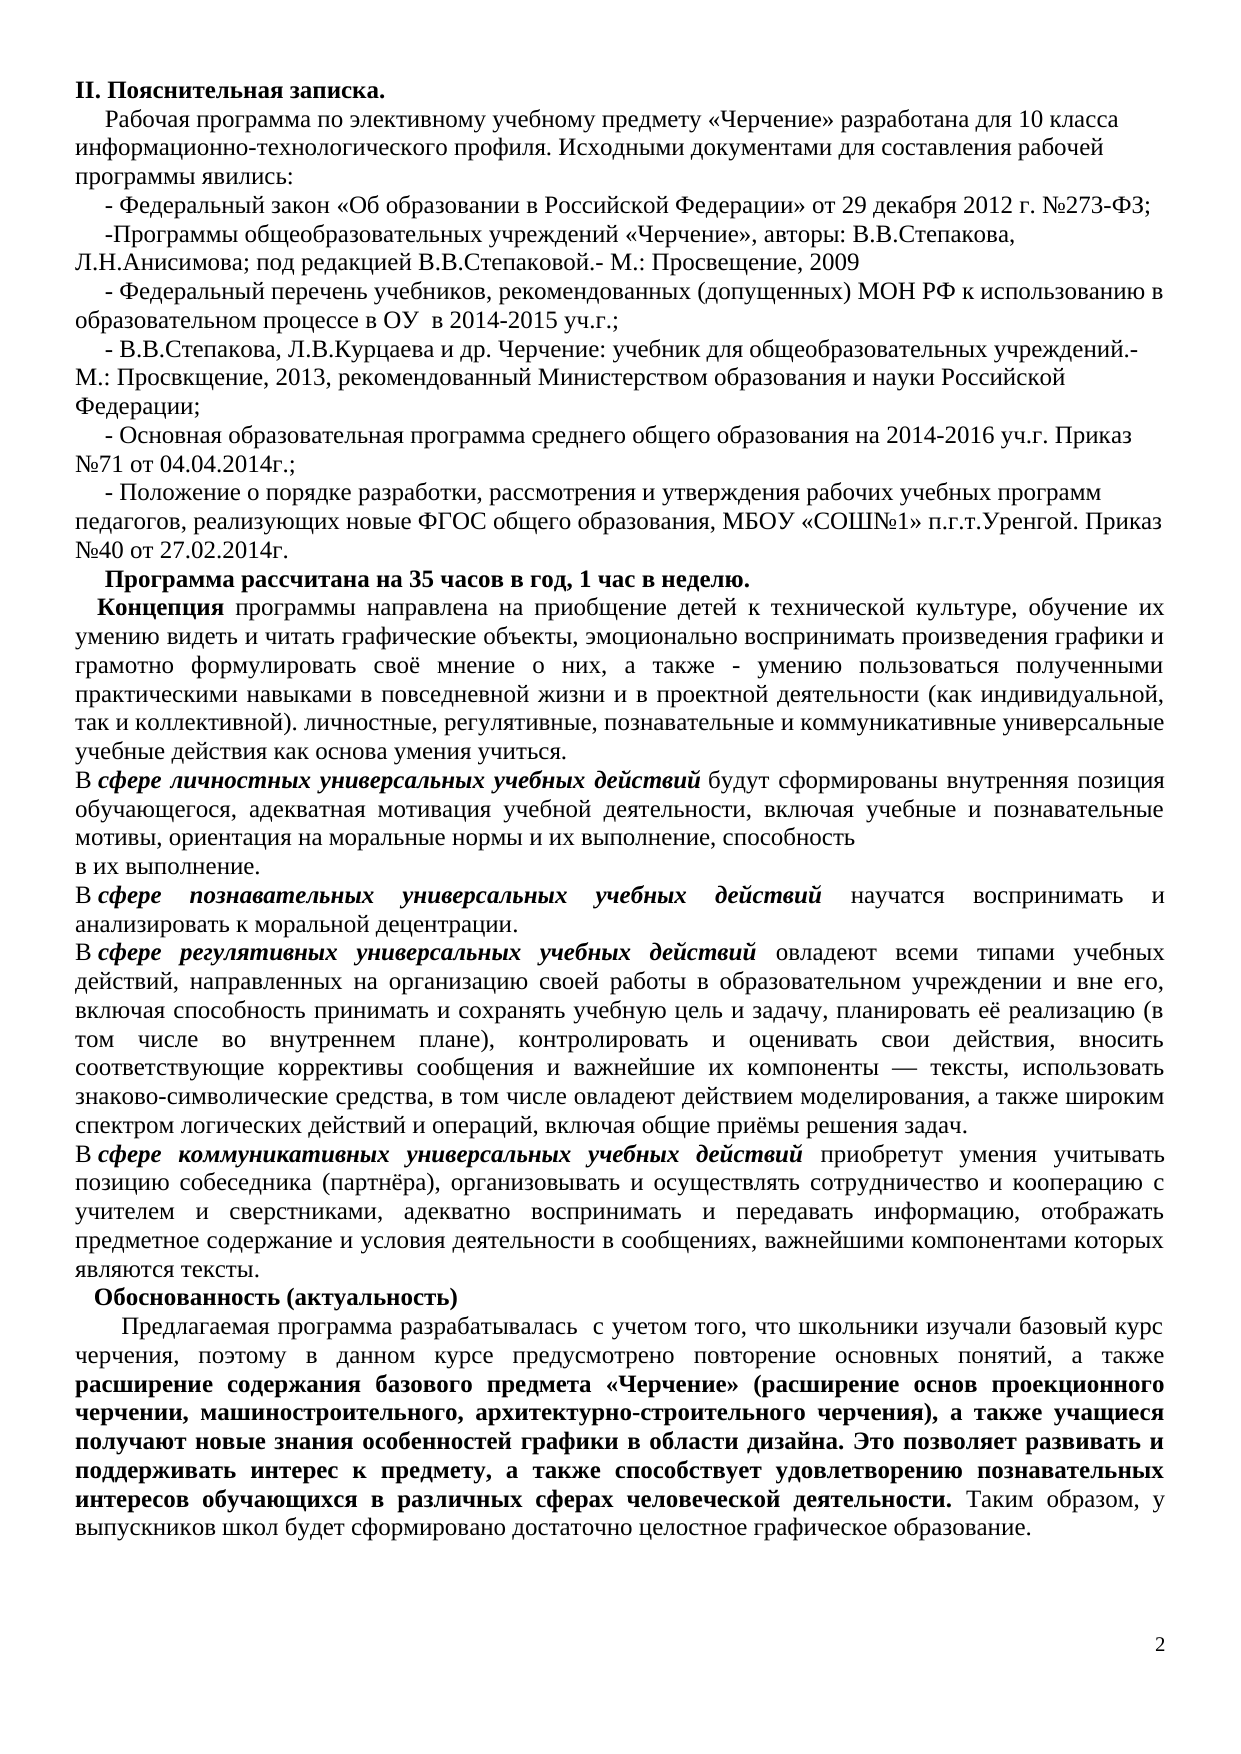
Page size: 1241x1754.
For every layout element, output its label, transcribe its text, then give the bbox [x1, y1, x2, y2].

text Концепция программы направлена на приобщение детей к технической культуре, обучение их умению видеть и читать графические объекты, эмоционально воспринимать произведения графики и грамотно формулировать своё мнение о них, а также - умению пользоваться полученными практическими навыками в повседневной жизни и в проектной деятельности (как индивидуальной, так и коллективной). личностные, регулятивные, познавательные и коммуникативные универсальные учебные действия как основа умения учиться. [75, 592, 1165, 765]
text В сфере регулятивных универсальных учебных действий овладеют всеми типами учебных действий, направленных на организацию своей работы в образовательном учреждении и вне его, включая способность принимать и сохранять учебную цель и задачу, планировать её реализацию (в том числе во внутреннем плане), контролировать и оценивать свои действия, вносить соответствующие коррективы сообщения и важнейшие их компоненты — тексты, использовать знаково-символические средства, в том числе овладеют действием моделирования, а также широким спектром логических действий и операций, включая общие приёмы решения задач. [75, 937, 1165, 1139]
text - Основная образовательная программа среднего общего образования на 2014-2016 уч.г. Приказ №71 от 04.04.2014г.; [75, 420, 1165, 477]
text - Федеральный перечень учебников, рекомендованных (допущенных) МОН РФ к использованию в образовательном процессе в ОУ в 2014-2015 уч.г.; [75, 276, 1165, 334]
text - Положение о порядке разработки, рассмотрения и утверждения рабочих учебных программ педагогов, реализующих новые ФГОС общего образования, МБОУ «СОШ№1» п.г.т.Уренгой. Приказ №40 от 27.02.2014г. [75, 477, 1165, 564]
text В сфере личностных универсальных учебных действий будут сформированы внутренняя позиция обучающегося, адекватная мотивация учебной деятельности, включая учебные и познавательные мотивы, ориентация на моральные нормы и их выполнение, способность [75, 765, 1165, 851]
text - Федеральный закон «Об образовании в Российской Федерации» от 29 декабря 2012 г. №273-ФЗ; [75, 190, 1165, 219]
text Предлагаемая программа разрабатывалась с учетом того, что школьники изучали базовый курс черчения, поэтому в данном курсе предусмотрено повторение основных понятий, а также расширение содержания базового предмета «Черчение» (расширение основ проекционного черчении, машиностроительного, архитектурно-строительного черчения), а также учащиеся получают новые знания особенностей графики в области дизайна. Это позволяет развивать и поддерживать интерес к предмету, а также способствует удовлетворению познавательных интересов обучающихся в различных сферах человеческой деятельности. Таким образом, у выпускников школ будет сформировано достаточно целостное графическое образование. [75, 1311, 1165, 1541]
text в их выполнение. [75, 851, 1165, 880]
text Обоснованность (актуальность) [75, 1282, 1165, 1311]
text Рабочая программа по элективному учебному предмету «Черчение» разработана для 10 класса информационно-технологического профиля. Исходными документами для составления рабочей программы явились: [75, 104, 1165, 190]
text В сфере коммуникативных универсальных учебных действий приобретут умения учитывать позицию собеседника (партнёра), организовывать и осуществлять сотрудничество и кооперацию с учителем и сверстниками, адекватно воспринимать и передавать информацию, отображать предметное содержание и условия деятельности в сообщениях, важнейшими компонентами которых являются тексты. [75, 1139, 1165, 1282]
text - В.В.Степакова, Л.В.Курцаева и др. Черчение: учебник для общеобразовательных учреждений.-М.: Просвкщение, 2013, рекомендованный Министерством образования и науки Российской Федерации; [75, 334, 1165, 420]
text II. Пояснительная записка. [75, 75, 1165, 104]
text В сфере познавательных универсальных учебных действий научатся воспринимать и анализировать к моральной децентрации. [75, 880, 1165, 937]
text -Программы общеобразовательных учреждений «Черчение», авторы: В.В.Степакова, Л.Н.Анисимова; под редакцией В.В.Степаковой.- М.: Просвещение, 2009 [75, 219, 1165, 276]
text Программа рассчитана на 35 часов в год, 1 час в неделю. [75, 564, 1165, 592]
